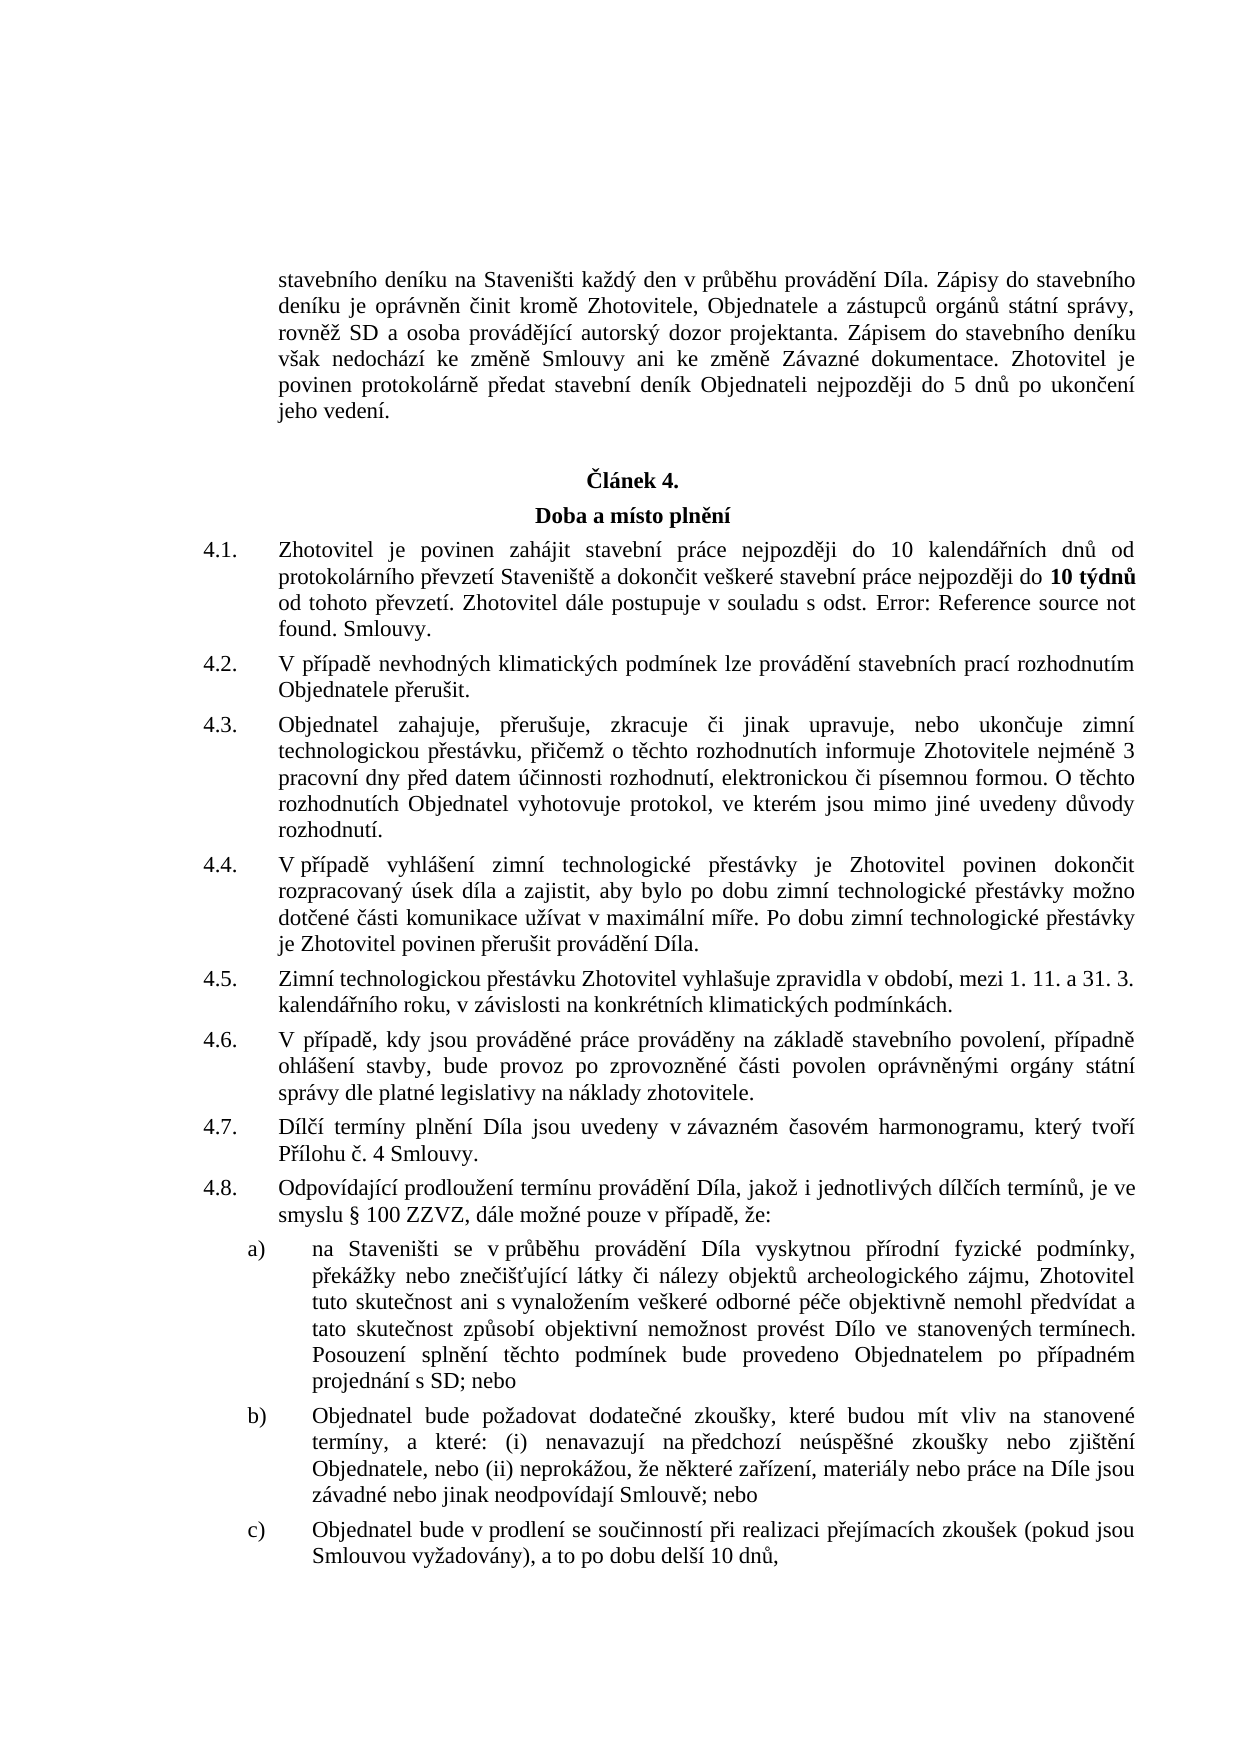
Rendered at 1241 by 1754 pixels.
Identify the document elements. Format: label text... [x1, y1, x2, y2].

list Odpovídající prodloužení termínu provádění Díla, jakož i jednotlivých dílčích termínů, je ve smyslu § 100 ZZVZ, dále možné pouze v případě, že: [203, 1174, 1136, 1227]
list Objednatel bude v prodlení se součinností při realizaci přejímacích zkoušek (pokud jsou Smlouvou vyžadovány), a to po dobu delší 10 dnů, [247, 1516, 1136, 1568]
list V případě vyhlášení zimní technologické přestávky je Zhotovitel povinen dokončit rozpracovaný úsek díla a zajistit, aby bylo po dobu zimní technologické přestávky možno dotčené části komunikace užívat v maximální míře. Po dobu zimní technologické přestávky je Zhotovitel povinen přerušit provádění Díla. [203, 851, 1136, 957]
list na Staveništi se v průběhu provádění Díla vyskytnou přírodní fyzické podmínky, překážky nebo znečišťující látky či nálezy objektů archeologického zájmu, Zhotovitel tuto skutečnost ani s vynaložením veškeré odborné péče objektivně nemohl předvídat a tato skutečnost způsobí objektivní nemožnost provést Dílo ve stanovených termínech. Posouzení splnění těchto podmínek bude provedeno Objednatelem po případném projednání s SD; nebo [247, 1236, 1136, 1394]
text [203, 266, 1136, 424]
list V případě, kdy jsou prováděné práce prováděny na základě stavebního povolení, případně ohlášení stavby, bude provoz po zprovozněné části povolen oprávněnými orgány státní správy dle platné legislativy na náklady zhotovitele. [203, 1026, 1136, 1105]
list Zimní technologickou přestávku Zhotovitel vyhlašuje zpravidla v období, mezi 1. 11. a 31. 3. kalendářního roku, v závislosti na konkrétních klimatických podmínkách. [203, 965, 1136, 1018]
list Objednatel bude požadovat dodatečné zkoušky, které budou mít vliv na stanovené termíny, a které: (i) nenavazují na předchozí neúspěšné zkoušky nebo zjištění Objednatele, nebo (ii) neprokážou, že některé zařízení, materiály nebo práce na Díle jsou závadné nebo jinak neodpovídají Smlouvě; nebo [247, 1402, 1136, 1507]
list Dílčí termíny plnění Díla jsou uvedeny v závazném časovém harmonogramu, který tvoří Přílohu č. 4 Smlouvy. [203, 1113, 1136, 1166]
list V případě nevhodných klimatických podmínek lze provádění stavebních prací rozhodnutím Objednatele přerušit. [203, 650, 1136, 703]
text Doba a místo plnění [129, 502, 1136, 528]
list Objednatel zahajuje, přerušuje, zkracuje či jinak upravuje, nebo ukončuje zimní technologickou přestávku, přičemž o těchto rozhodnutích informuje Zhotovitele nejméně 3 pracovní dny před datem účinnosti rozhodnutí, elektronickou či písemnou formou. O těchto rozhodnutích Objednatel vyhotovuje protokol, ve kterém jsou mimo jiné uvedeny důvody rozhodnutí. [203, 711, 1136, 843]
